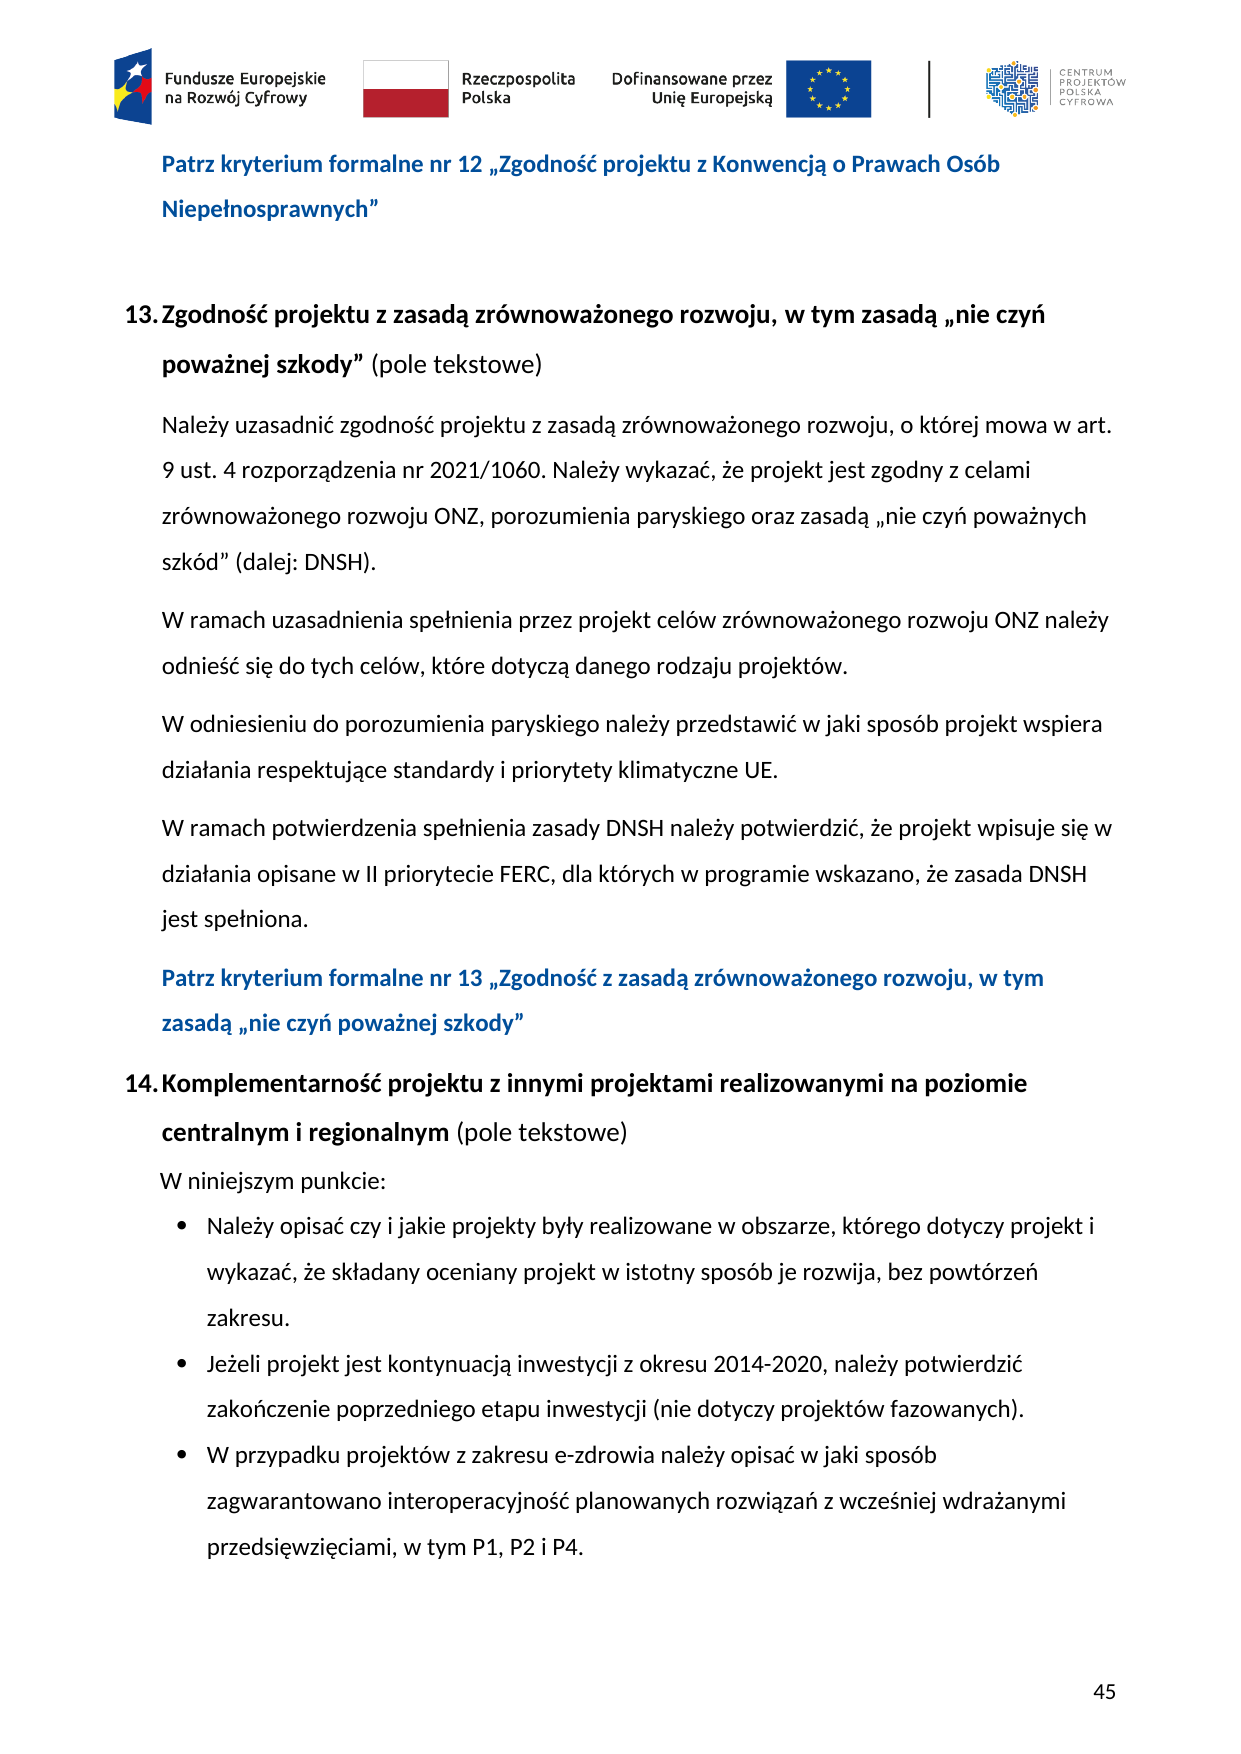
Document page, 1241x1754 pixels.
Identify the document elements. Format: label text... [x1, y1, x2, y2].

text Patrz kryterium formalne nr 12 „Zgodność projektu z Konwencją o Prawach Osób Niepełnosprawnych” [162, 148, 1116, 224]
list Komplementarność projektu z innymi projektami realizowanymi na poziomie centralnym i regionalnym (pole tekstowe) [124, 1066, 1116, 1148]
list Jeżeli projekt jest kontynuacją inwestycji z okresu 2014-2020, należy potwierdzić zakończenie poprzedniego etapu inwestycji (nie dotyczy projektów fazowanych). [177, 1348, 1116, 1424]
text Należy uzasadnić zgodność projektu z zasadą zrównoważonego rozwoju, o której mowa w art. 9 ust. 4 rozporządzenia nr 2021/1060. Należy wykazać, że projekt jest zgodny z celami zrównoważonego rozwoju ONZ, porozumienia paryskiego oraz zasadą „nie czyń poważnych szkód” (dalej: DNSH). [162, 409, 1116, 577]
text Patrz kryterium formalne nr 13 „Zgodność z zasadą zrównoważonego rozwoju, w tym zasadą „nie czyń poważnej szkody” [162, 962, 1116, 1038]
text W ramach uzasadnienia spełnienia przez projekt celów zrównoważonego rozwoju ONZ należy odnieść się do tych celów, które dotyczą danego rodzaju projektów. [162, 604, 1116, 681]
picture [114, 48, 1126, 125]
list Należy opisać czy i jakie projekty były realizowane w obszarze, którego dotyczy projekt i wykazać, że składany oceniany projekt w istotny sposób je rozwija, bez powtórzeń zakresu. [177, 1211, 1116, 1332]
list Zgodność projektu z zasadą zrównoważonego rozwoju, w tym zasadą „nie czyń poważnej szkody” (pole tekstowe) [124, 297, 1116, 380]
text W ramach potwierdzenia spełnienia zasady DNSH należy potwierdzić, że projekt wpisuje się w działania opisane w II priorytecie FERC, dla których w programie wskazano, że zasada DNSH jest spełniona. [162, 812, 1116, 934]
text W niniejszym punkcie: [159, 1165, 1116, 1195]
list W przypadku projektów z zakresu e-zdrowia należy opisać w jaki sposób zagwarantowano interoperacyjność planowanych rozwiązań z wcześniej wdrażanymi przedsięwzięciami, w tym P1, P2 i P4. [177, 1439, 1116, 1561]
text W odniesieniu do porozumienia paryskiego należy przedstawić w jaki sposób projekt wspiera działania respektujące standardy i priorytety klimatyczne UE. [162, 708, 1116, 784]
